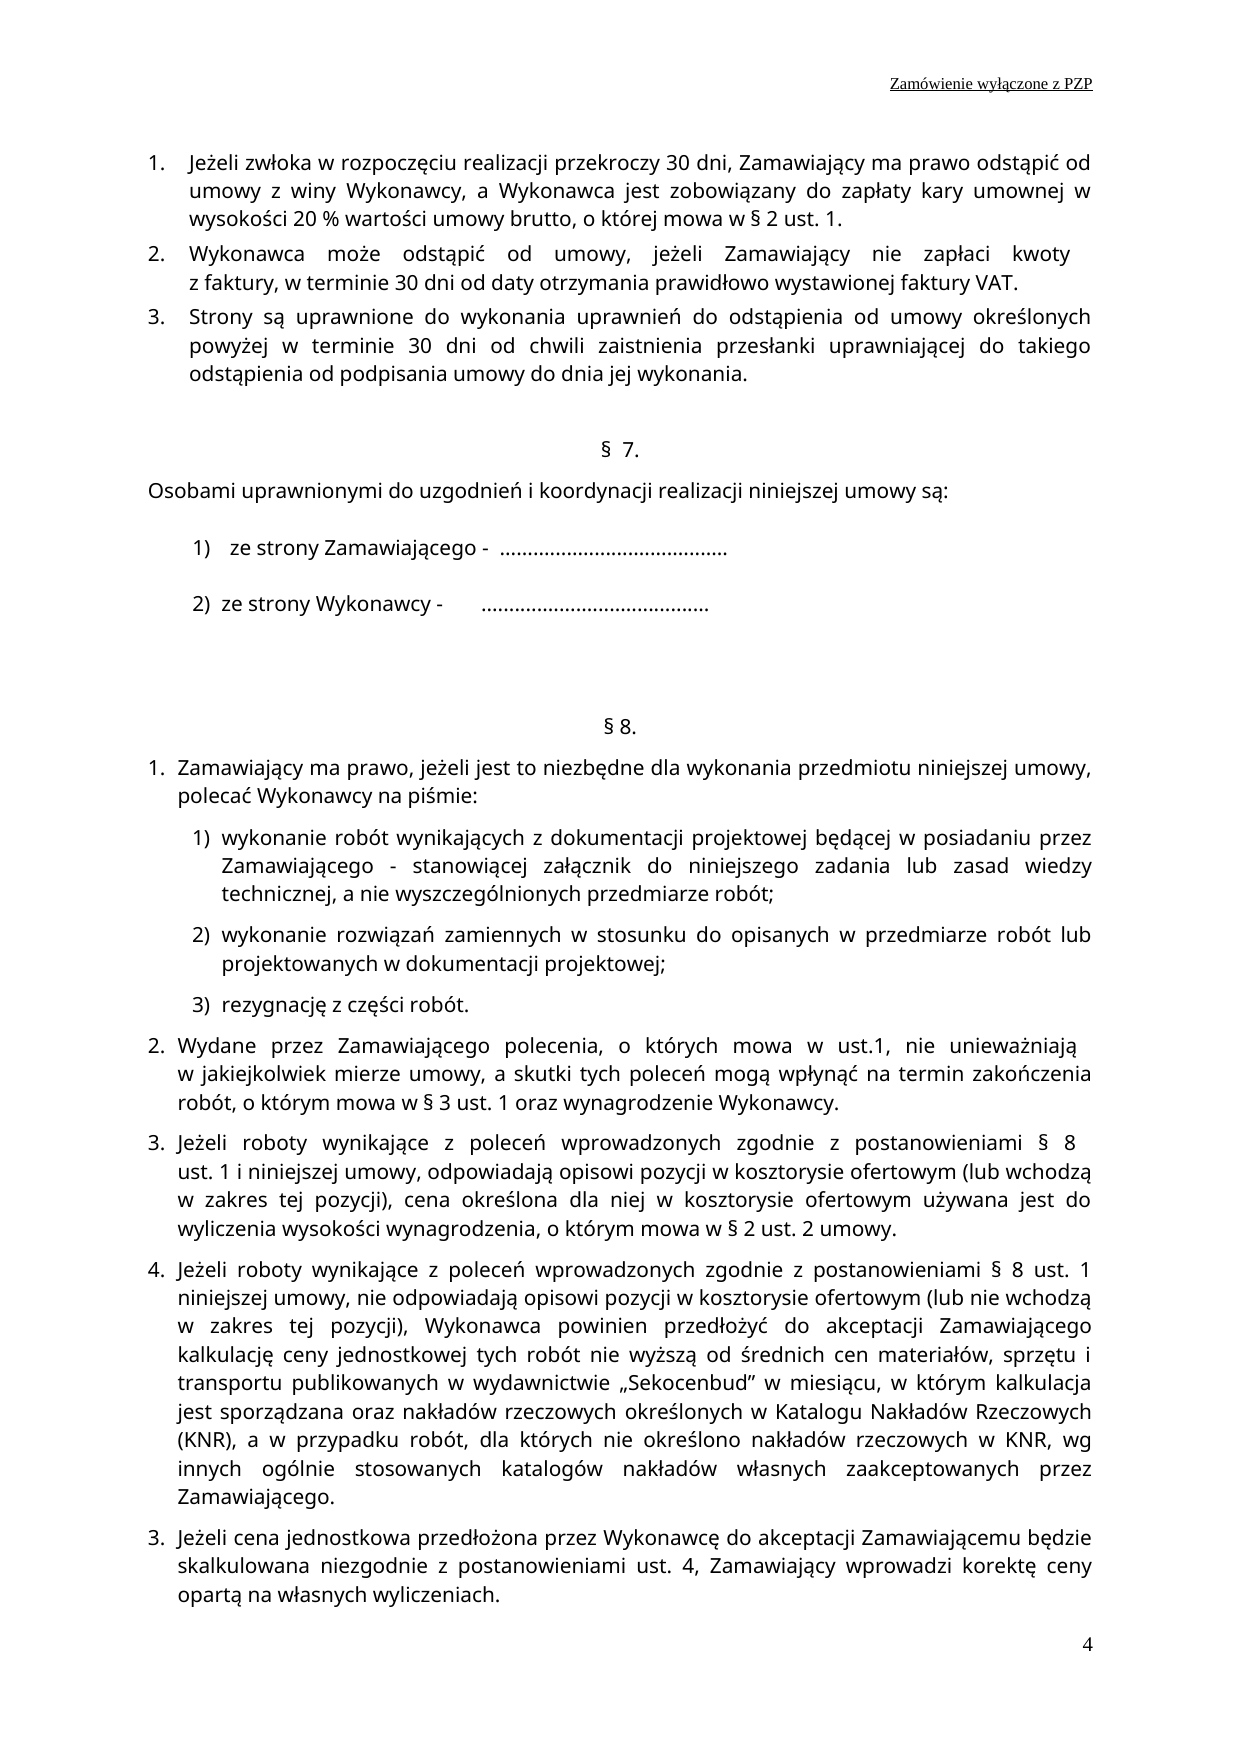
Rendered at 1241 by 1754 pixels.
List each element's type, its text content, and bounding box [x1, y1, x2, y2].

text 3. Jeżeli cena jednostkowa przedłożona przez Wykonawcę do akceptacji Zamawiającemu będzie skalkulowana niezgodnie z postanowieniami ust. 4, Zamawiający wprowadzi korektę ceny opartą na własnych wyliczeniach. [148, 1523, 1093, 1608]
list ze strony Zamawiającego - ......................................... [192, 533, 1093, 561]
text 3) rezygnację z części robót. [192, 990, 1093, 1018]
text 1) wykonanie robót wynikających z dokumentacji projektowej będącej w posiadaniu przez Zamawiającego - stanowiącej załącznik do niniejszego zadania lub zasad wiedzy technicznej, a nie wyszczególnionych przedmiarze robót; [192, 823, 1093, 908]
text 2. Wydane przez Zamawiającego polecenia, o których mowa w ust.1, nie unieważniają w jakiejkolwiek mierze umowy, a skutki tych poleceń mogą wpłynąć na termin zakończenia robót, o którym mowa w § 3 ust. 1 oraz wynagrodzenie Wykonawcy. [148, 1031, 1093, 1116]
text § 8. [148, 712, 1093, 741]
text 2) ze strony Wykonawcy - ......................................... [192, 589, 1093, 618]
text 1. Zamawiający ma prawo, jeżeli jest to niezbędne dla wykonania przedmiotu niniejszej umowy, polecać Wykonawcy na piśmie: [148, 753, 1093, 810]
text § 7. [148, 435, 1093, 463]
text 2) wykonanie rozwiązań zamiennych w stosunku do opisanych w przedmiarze robót lub projektowanych w dokumentacji projektowej; [192, 920, 1093, 977]
text 3. Jeżeli roboty wynikające z poleceń wprowadzonych zgodnie z postanowieniami § 8 ust. 1 i niniejszej umowy, odpowiadają opisowi pozycji w kosztorysie ofertowym (lub wchodzą w zakres tej pozycji), cena określona dla niej w kosztorysie ofertowym używana jest do wyliczenia wysokości wynagrodzenia, o którym mowa w § 2 ust. 2 umowy. [148, 1128, 1093, 1242]
text Osobami uprawnionymi do uzgodnień i koordynacji realizacji niniejszej umowy są: [148, 476, 1093, 504]
list Wykonawca może odstąpić od umowy, jeżeli Zamawiający nie zapłaci kwoty z faktury, w terminie 30 dni od daty otrzymania prawidłowo wystawionej faktury VAT. [148, 239, 1093, 296]
text 4. Jeżeli roboty wynikające z poleceń wprowadzonych zgodnie z postanowieniami § 8 ust. 1 niniejszej umowy, nie odpowiadają opisowi pozycji w kosztorysie ofertowym (lub nie wchodzą w zakres tej pozycji), Wykonawca powinien przedłożyć do akceptacji Zamawiającego kalkulację ceny jednostkowej tych robót nie wyższą od średnich cen materiałów, sprzętu i transportu publikowanych w wydawnictwie „Sekocenbud” w miesiącu, w którym kalkulacja jest sporządzana oraz nakładów rzeczowych określonych w Katalogu Nakładów Rzeczowych (KNR), a w przypadku robót, dla których nie określono nakładów rzeczowych w KNR, wg innych ogólnie stosowanych katalogów nakładów własnych zaakceptowanych przez Zamawiającego. [148, 1255, 1093, 1511]
list Strony są uprawnione do wykonania uprawnień do odstąpienia od umowy określonych powyżej w terminie 30 dni od chwili zaistnienia przesłanki uprawniającej do takiego odstąpienia od podpisania umowy do dnia jej wykonania. [148, 302, 1093, 388]
list Jeżeli zwłoka w rozpoczęciu realizacji przekroczy 30 dni, Zamawiający ma prawo odstąpić od umowy z winy Wykonawcy, a Wykonawca jest zobowiązany do zapłaty kary umownej w wysokości 20 % wartości umowy brutto, o której mowa w § 2 ust. 1. [148, 148, 1093, 233]
